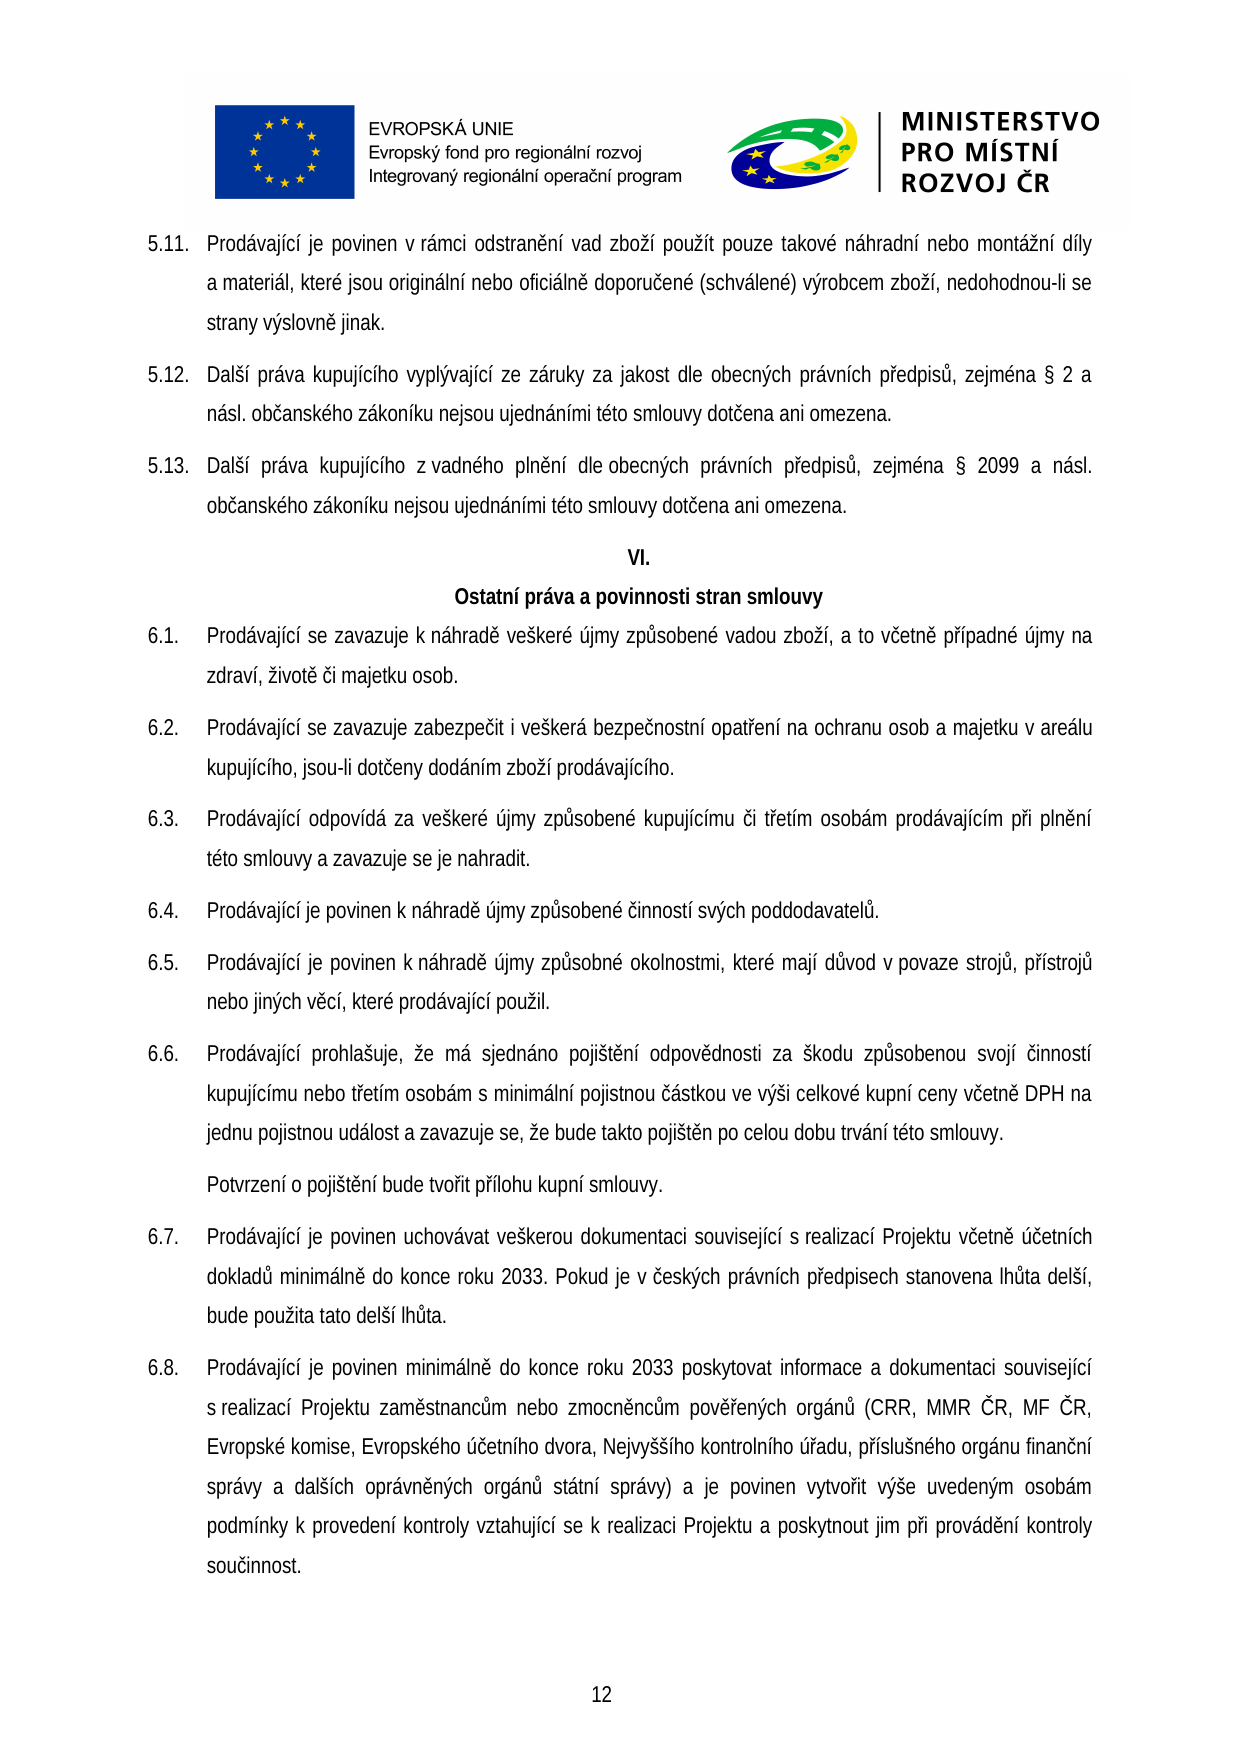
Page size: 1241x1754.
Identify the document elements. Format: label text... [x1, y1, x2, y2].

text 6.7. Prodávající je povinen uchovávat veškerou dokumentaci související s realizací Projektu včetně účetních dokladů minimálně do konce roku 2033. Pokud je v českých právních předpisech stanovena lhůta delší, bude použita tato delší lhůta. [148, 1223, 1093, 1328]
list Prodávající prohlašuje, že má sjednáno pojištění odpovědnosti za škodu způsobenou svojí činností kupujícímu nebo třetím osobám s minimální pojistnou částkou ve výši celkové kupní ceny včetně DPH na jednu pojistnou událost a zavazuje se, že bude takto pojištěn po celou dobu trvání této smlouvy. [148, 1040, 1093, 1146]
text Potvrzení o pojištění bude tvořit přílohu kupní smlouvy. [148, 1171, 1093, 1198]
picture [184, 73, 1130, 230]
list Prodávající se zavazuje k náhradě veškeré újmy způsobené vadou zboží, a to včetně případné újmy na zdraví, životě či majetku osob. [148, 622, 1093, 688]
list Prodávající odpovídá za veškeré újmy způsobené kupujícímu či třetím osobám prodávajícím při plnění této smlouvy a zavazuje se je nahradit. [148, 805, 1093, 871]
list Další práva kupujícího vyplývající ze záruky za jakost dle obecných právních předpisů, zejména § 2 a násl. občanského zákoníku nejsou ujednáními této smlouvy dotčena ani omezena. [148, 361, 1093, 426]
subtitle Ostatní práva a povinnosti stran smlouvy [185, 583, 1093, 609]
text 6.8. Prodávající je povinen minimálně do konce roku 2033 poskytovat informace a dokumentaci související s realizací Projektu zaměstnancům nebo zmocněncům pověřených orgánů (CRR, MMR ČR, MF ČR, Evropské komise, Evropského účetního dvora, Nejvyššího kontrolního úřadu, příslušného orgánu finanční správy a dalších oprávněných orgánů státní správy) a je povinen vytvořit výše uvedeným osobám podmínky k provedení kontroly vztahující se k realizaci Projektu a poskytnout jim při provádění kontroly součinnost. [148, 1354, 1093, 1578]
list Prodávající se zavazuje zabezpečit i veškerá bezpečnostní opatření na ochranu osob a majetku v areálu kupujícího, jsou-li dotčeny dodáním zboží prodávajícího. [148, 714, 1093, 780]
list Prodávající je povinen k náhradě újmy způsobné okolnostmi, které mají důvod v povaze strojů, přístrojů nebo jiných věcí, které prodávající použil. [148, 949, 1093, 1015]
list Další práva kupujícího z vadného plnění dle obecných právních předpisů, zejména § 2099 a násl. občanského zákoníku nejsou ujednáními této smlouvy dotčena ani omezena. [148, 452, 1093, 518]
text VI. [185, 543, 1093, 570]
list Prodávající je povinen k náhradě újmy způsobené činností svých poddodavatelů. [148, 897, 1093, 923]
list Prodávající je povinen v rámci odstranění vad zboží použít pouze takové náhradní nebo montážní díly a materiál, které jsou originální nebo oficiálně doporučené (schválené) výrobcem zboží, nedohodnou-li se strany výslovně jinak. [148, 230, 1093, 335]
